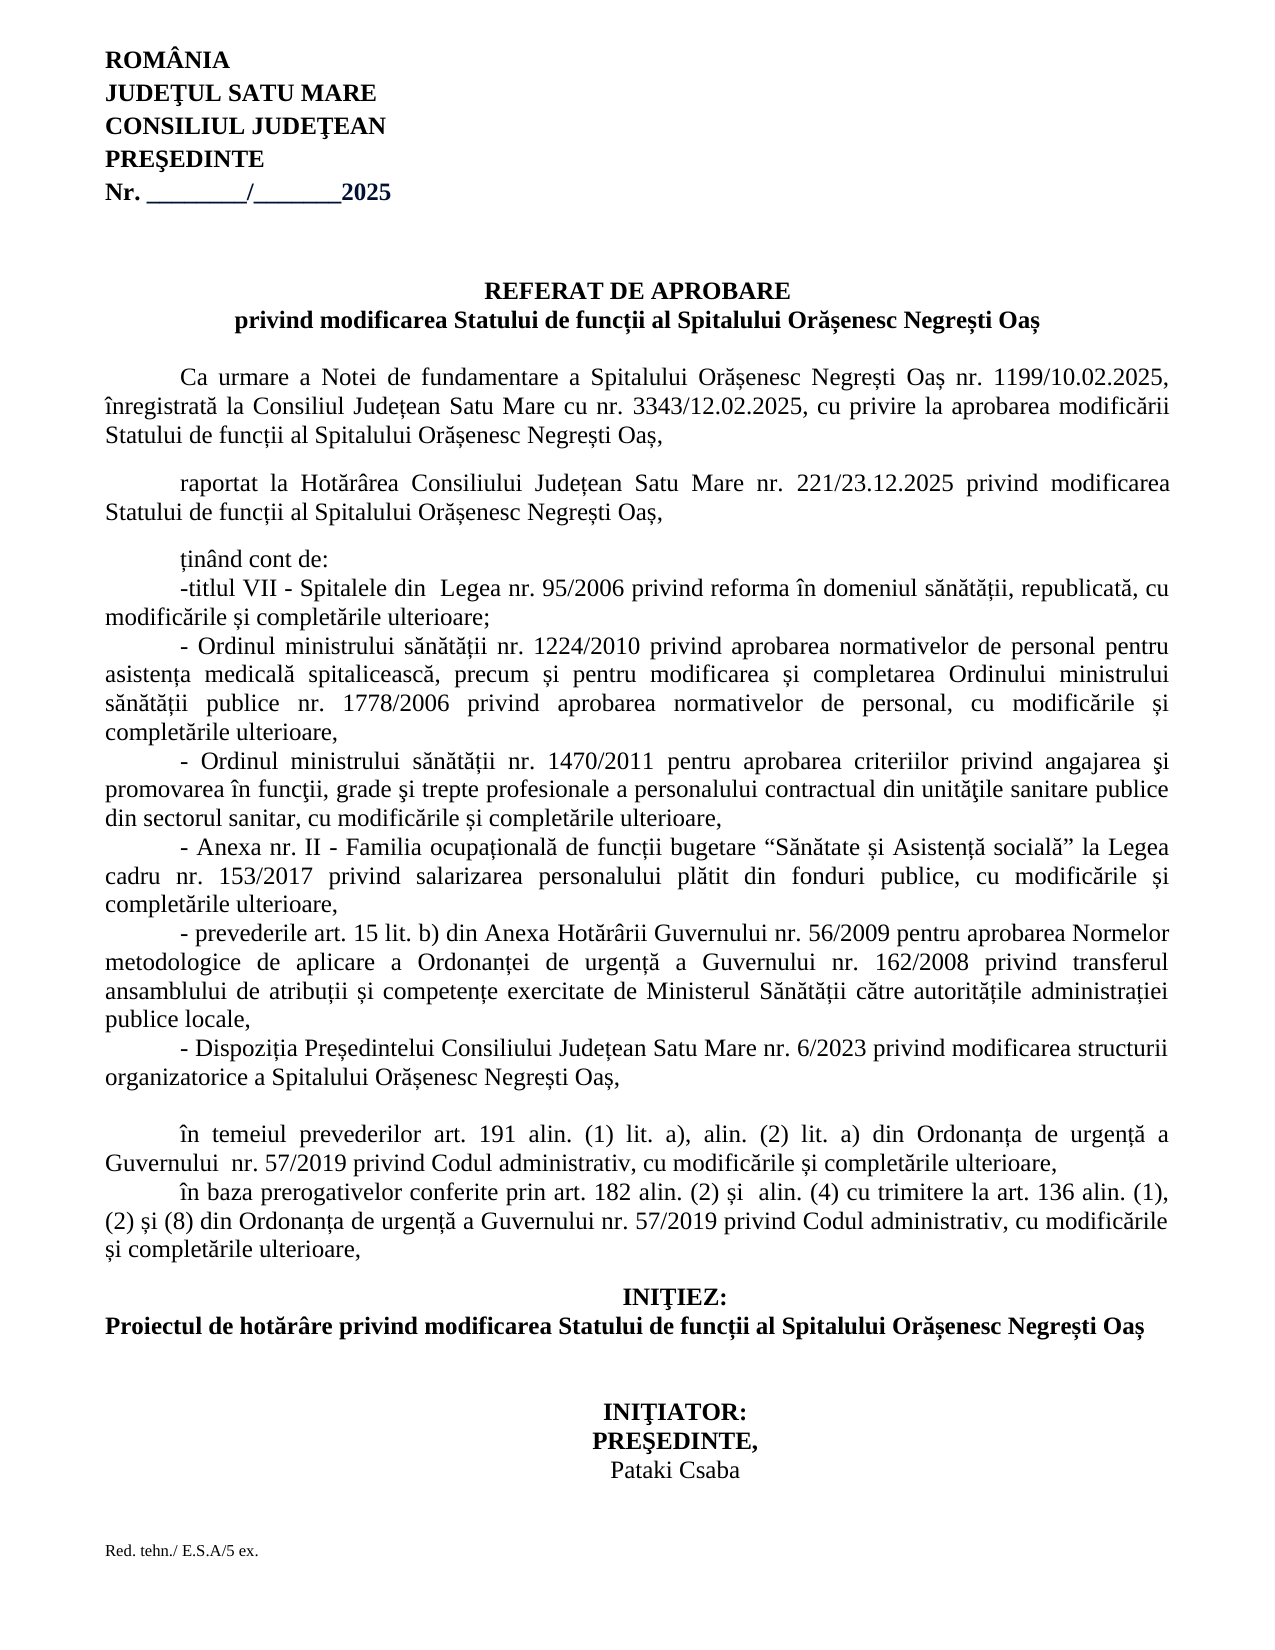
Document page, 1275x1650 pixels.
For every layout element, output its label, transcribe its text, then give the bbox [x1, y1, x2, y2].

text - Anexa nr. II - Familia ocupațională de funcții bugetare “Sănătate și Asistență socială” la Legea cadru nr. 153/2017 privind salarizarea personalului plătit din fonduri publice, cu modificările și completările ulterioare, [105, 832, 1170, 918]
text Ca urmare a Notei de fundamentare a Spitalului Orășenesc Negrești Oaș nr. 1199/10.02.2025, înregistrată la Consiliul Județean Satu Mare cu nr. 3343/12.02.2025, cu privire la aprobarea modificării Statului de funcții al Spitalului Orășenesc Negrești Oaș, [105, 362, 1170, 449]
text - prevederile art. 15 lit. b) din Anexa Hotărârii Guvernului nr. 56/2009 pentru aprobarea Normelor metodologice de aplicare a Ordonanței de urgență a Guvernului nr. 162/2008 privind transferul ansamblului de atribuții și competențe exercitate de Ministerul Sănătății către autoritățile administrației publice locale, [105, 918, 1170, 1033]
text Pataki Csaba [105, 1455, 1170, 1484]
text Nr. ________/_______2025 [105, 177, 1170, 206]
text JUDEŢUL SATU MARE [105, 78, 1170, 107]
text - Ordinul ministrului sănătății nr. 1470/2011 pentru aprobarea criteriilor privind angajarea şi promovarea în funcţii, grade şi trepte profesionale a personalului contractual din unităţile sanitare publice din sectorul sanitar, cu modificările și completările ulterioare, [105, 746, 1170, 832]
text INIŢIATOR: [105, 1397, 1170, 1426]
text ținând cont de: [105, 544, 1170, 573]
text raportat la Hotărârea Consiliului Județean Satu Mare nr. 221/23.12.2025 privind modificarea Statului de funcții al Spitalului Orășenesc Negrești Oaș, [105, 468, 1170, 525]
text Proiectul de hotărâre privind modificarea Statului de funcții al Spitalului Orășenesc Negrești Oaș [105, 1311, 1170, 1340]
text - Dispoziția Președintelui Consiliului Județean Satu Mare nr. 6/2023 privind modificarea structurii organizatorice a Spitalului Orășenesc Negrești Oaș, [105, 1033, 1170, 1091]
text REFERAT DE APROBARE [105, 276, 1170, 305]
text în baza prerogativelor conferite prin art. 182 alin. (2) și alin. (4) cu trimitere la art. 136 alin. (1), (2) și (8) din Ordonanța de urgență a Guvernului nr. 57/2019 privind Codul administrativ, cu modificările și completările ulterioare, [105, 1177, 1170, 1263]
text PREŞEDINTE [105, 144, 1170, 173]
text - Ordinul ministrului sănătății nr. 1224/2010 privind aprobarea normativelor de personal pentru asistența medicală spitalicească, precum și pentru modificarea și completarea Ordinului ministrului sănătății publice nr. 1778/2006 privind aprobarea normativelor de personal, cu modificările și completările ulterioare, [105, 631, 1170, 746]
text privind modificarea Statului de funcții al Spitalului Orășenesc Negrești Oaș [105, 305, 1170, 334]
text PREŞEDINTE, [105, 1426, 1170, 1455]
text -titlul VII - Spitalele din Legea nr. 95/2006 privind reforma în domeniul sănătății, republicată, cu modificările și completările ulterioare; [105, 573, 1170, 631]
text în temeiul prevederilor art. 191 alin. (1) lit. a), alin. (2) lit. a) din Ordonanța de urgență a Guvernului nr. 57/2019 privind Codul administrativ, cu modificările și completările ulterioare, [105, 1119, 1170, 1177]
text ROMÂNIA [105, 45, 1170, 74]
text Red. tehn./ E.S.A/5 ex. [105, 1541, 1170, 1560]
text CONSILIUL JUDEŢEAN [105, 111, 1170, 140]
text INIŢIEZ: [105, 1282, 1170, 1311]
